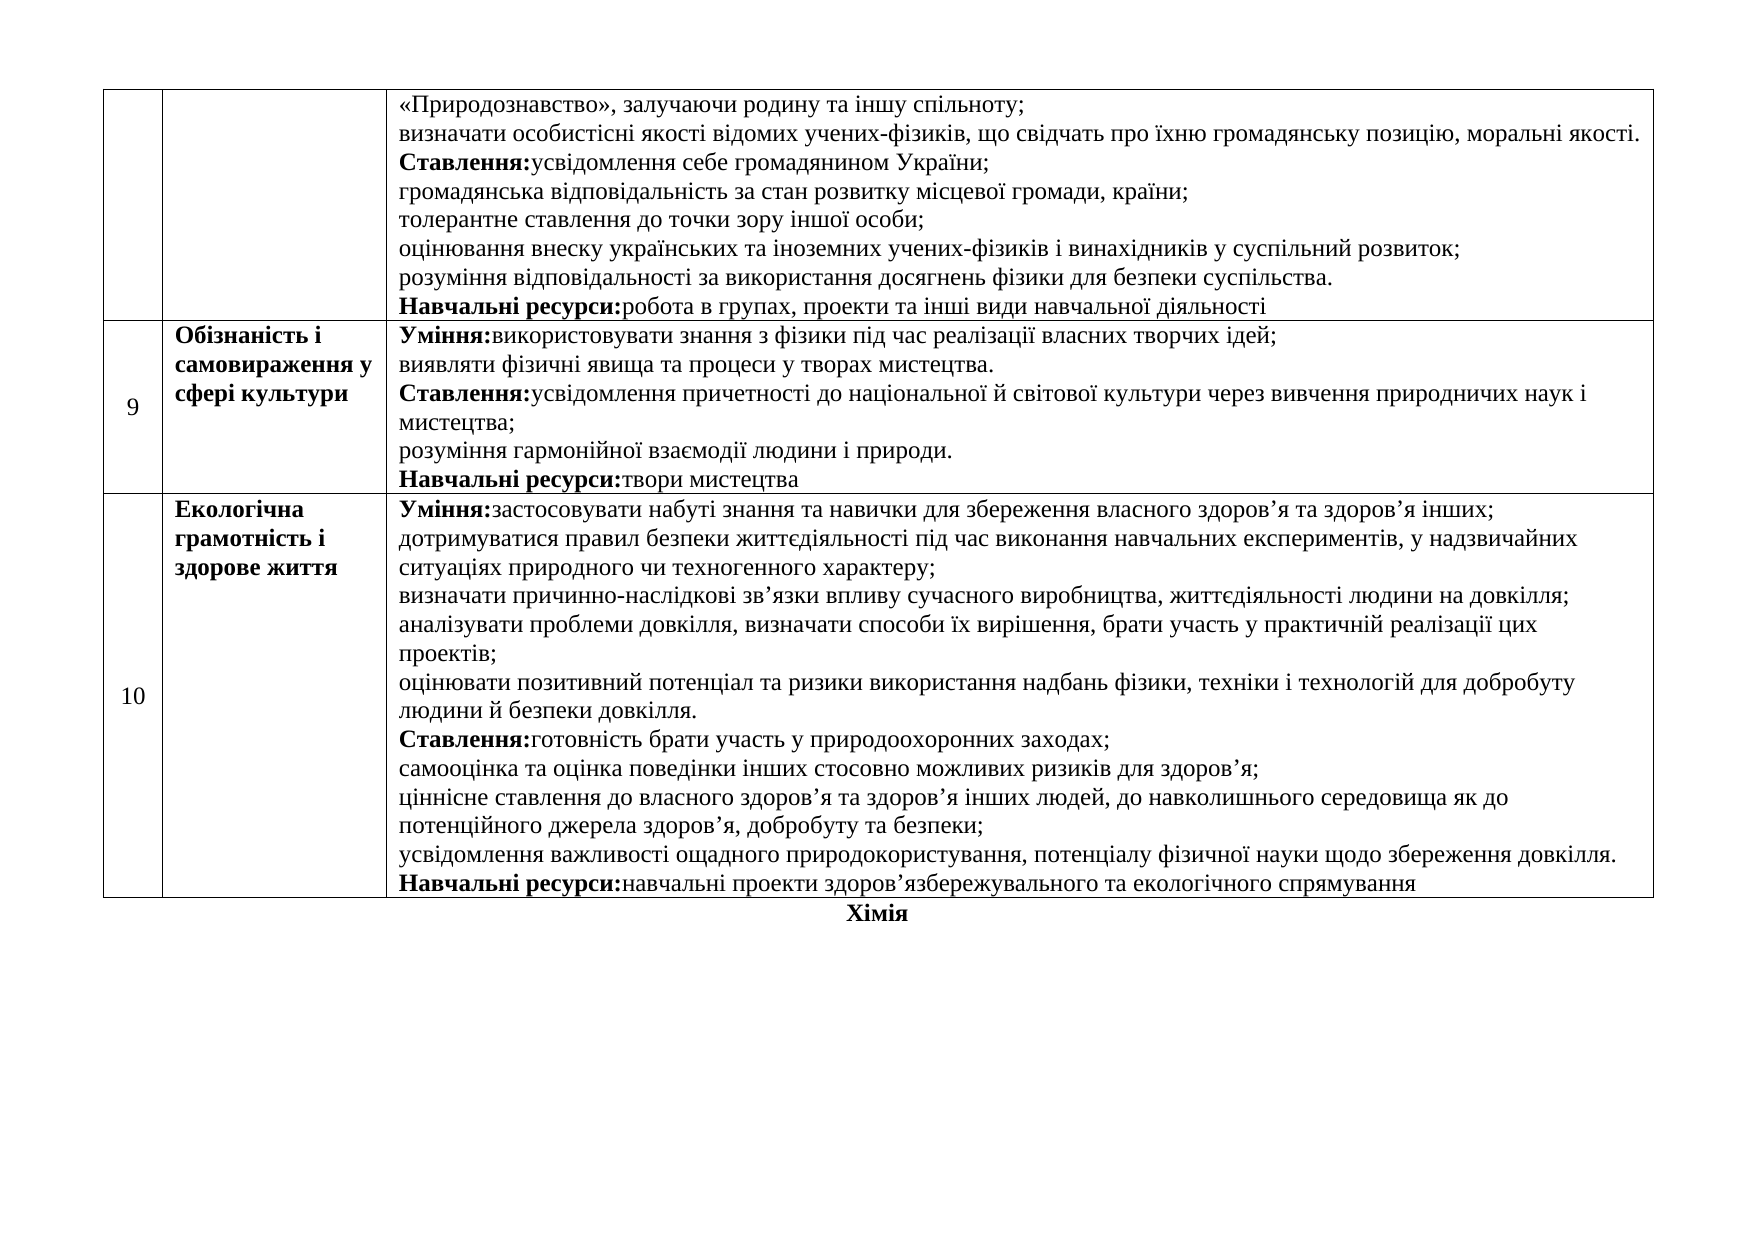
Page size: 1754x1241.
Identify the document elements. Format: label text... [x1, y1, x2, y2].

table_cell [163, 90, 386, 319]
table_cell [387, 90, 1653, 319]
table_cell Обізнаність і самовираження у сфері культури [163, 321, 386, 493]
table_cell Екологічна грамотність і здорове життя [163, 494, 386, 897]
table_cell Уміння:застосовувати набуті знання та навички для збереження власного здоров’я та здоров’я інших; дотримуватися правил безпеки життєдіяльності під час виконання навчальних експериментів, у надзвичайних ситуаціях природного чи техногенного характеру; визначати причинно-наслідкові зв’язки впливу сучасного виробництва, життєдіяльності людини на довкілля; аналізувати проблеми довкілля, визначати способи їх вирішення, брати участь у практичній реалізації цих проектів; оцінювати позитивний потенціал та ризики використання надбань фізики, техніки і технологій для добробуту людини й безпеки довкілля. Ставлення:готовність брати участь у природоохоронних заходах; самооцінка та оцінка поведінки інших стосовно можливих ризиків для здоров’я; ціннісне ставлення до власного здоров’я та здоров’я інших людей, до навколишнього середовища як до потенційного джерела здоров’я, добробуту та безпеки; усвідомлення важливості ощадного природокористування, потенціалу фізичної науки щодо збереження довкілля. Навчальні ресурси:навчальні проекти здоров’язбережувального та екологічного спрямування [387, 494, 1653, 897]
table_cell Уміння:використовувати знання з фізики під час реалізації власних творчих ідей; виявляти фізичні явища та процеси у творах мистецтва. Ставлення:усвідомлення причетності до національної й світової культури через вивчення природничих наук і мистецтва; розуміння гармонійної взаємодії людини і природи. Навчальні ресурси:твори мистецтва [387, 321, 1653, 493]
table_cell 8 [104, 90, 162, 319]
table_cell 9 [104, 321, 162, 493]
table_cell 10 [104, 494, 162, 897]
text Хімія [118, 898, 1636, 926]
